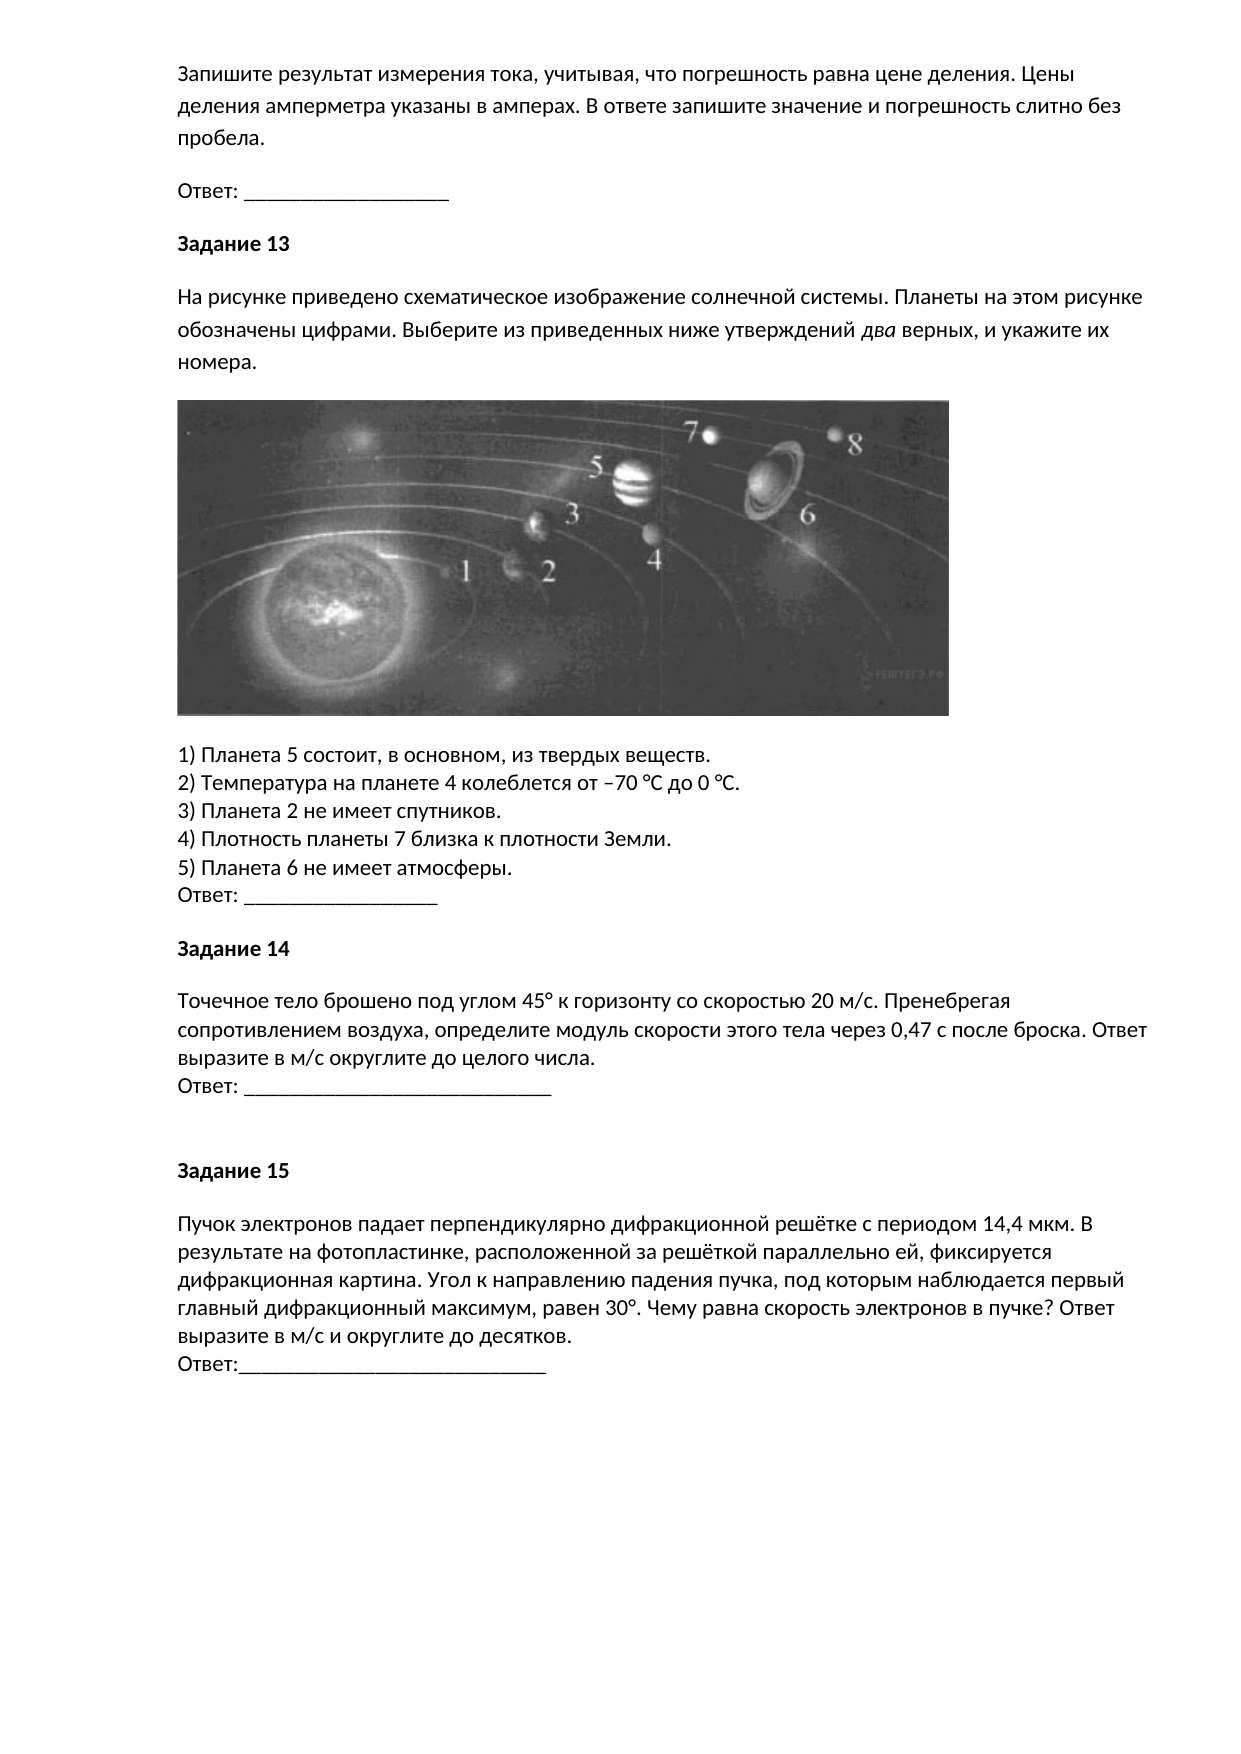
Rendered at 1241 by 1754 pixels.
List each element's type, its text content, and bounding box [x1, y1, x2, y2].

text 3) Планета 2 не имеет спутников. [177, 797, 1152, 824]
text Ответ: ___________________________ [177, 1071, 1152, 1099]
text На рисунке приведено схематическое изображение солнечной системы. Планеты на этом рисунке обозначены цифрами. Выберите из приведенных ниже утверждений два верных, и укажите их номера. [177, 282, 1152, 375]
text Задание 14 [177, 934, 1152, 962]
text Ответ: _________________ [177, 881, 1152, 909]
text 4) Плотность планеты 7 близка к плотности Земли. [177, 824, 1152, 853]
text Пучок электронов падает перпендикулярно дифракционной решётке с периодом 14,4 мкм. В результате на фотопластинке, расположенной за решёткой параллельно ей, фиксируется дифракционная картина. Угол к направлению падения пучка, под которым наблюдается первый главный дифракционный максимум, равен 30°. Чему равна скорость электронов в пучке? Ответ выразите в м/с и округлите до десятков. [177, 1209, 1152, 1349]
picture [177, 400, 949, 716]
text 1) Планета 5 состоит, в основном, из твердых веществ. [177, 741, 1152, 768]
text 5) Планета 6 не имеет атмосферы. [177, 853, 1152, 881]
text 2) Температура на планете 4 колеблется от –70 °С до 0 °С. [177, 768, 1152, 797]
text Задание 13 [177, 229, 1152, 257]
text Задание 15 [177, 1124, 1152, 1184]
text Точечное тело брошено под углом 45° к горизонту со скоростью 20 м/с. Пренебрегая сопротивлением воздуха, определите модуль скорости этого тела через 0,47 с после броска. Ответ выразите в м/с округлите до целого числа. [177, 987, 1152, 1071]
text Запишите результат измерения тока, учитывая, что погрешность равна цене деления. Цены деления амперметра указаны в амперах. В ответе запишите значение и погрешность слитно без пробела. [177, 59, 1152, 151]
text Ответ: __________________ [177, 176, 1152, 204]
text Ответ:___________________________ [177, 1349, 1152, 1377]
